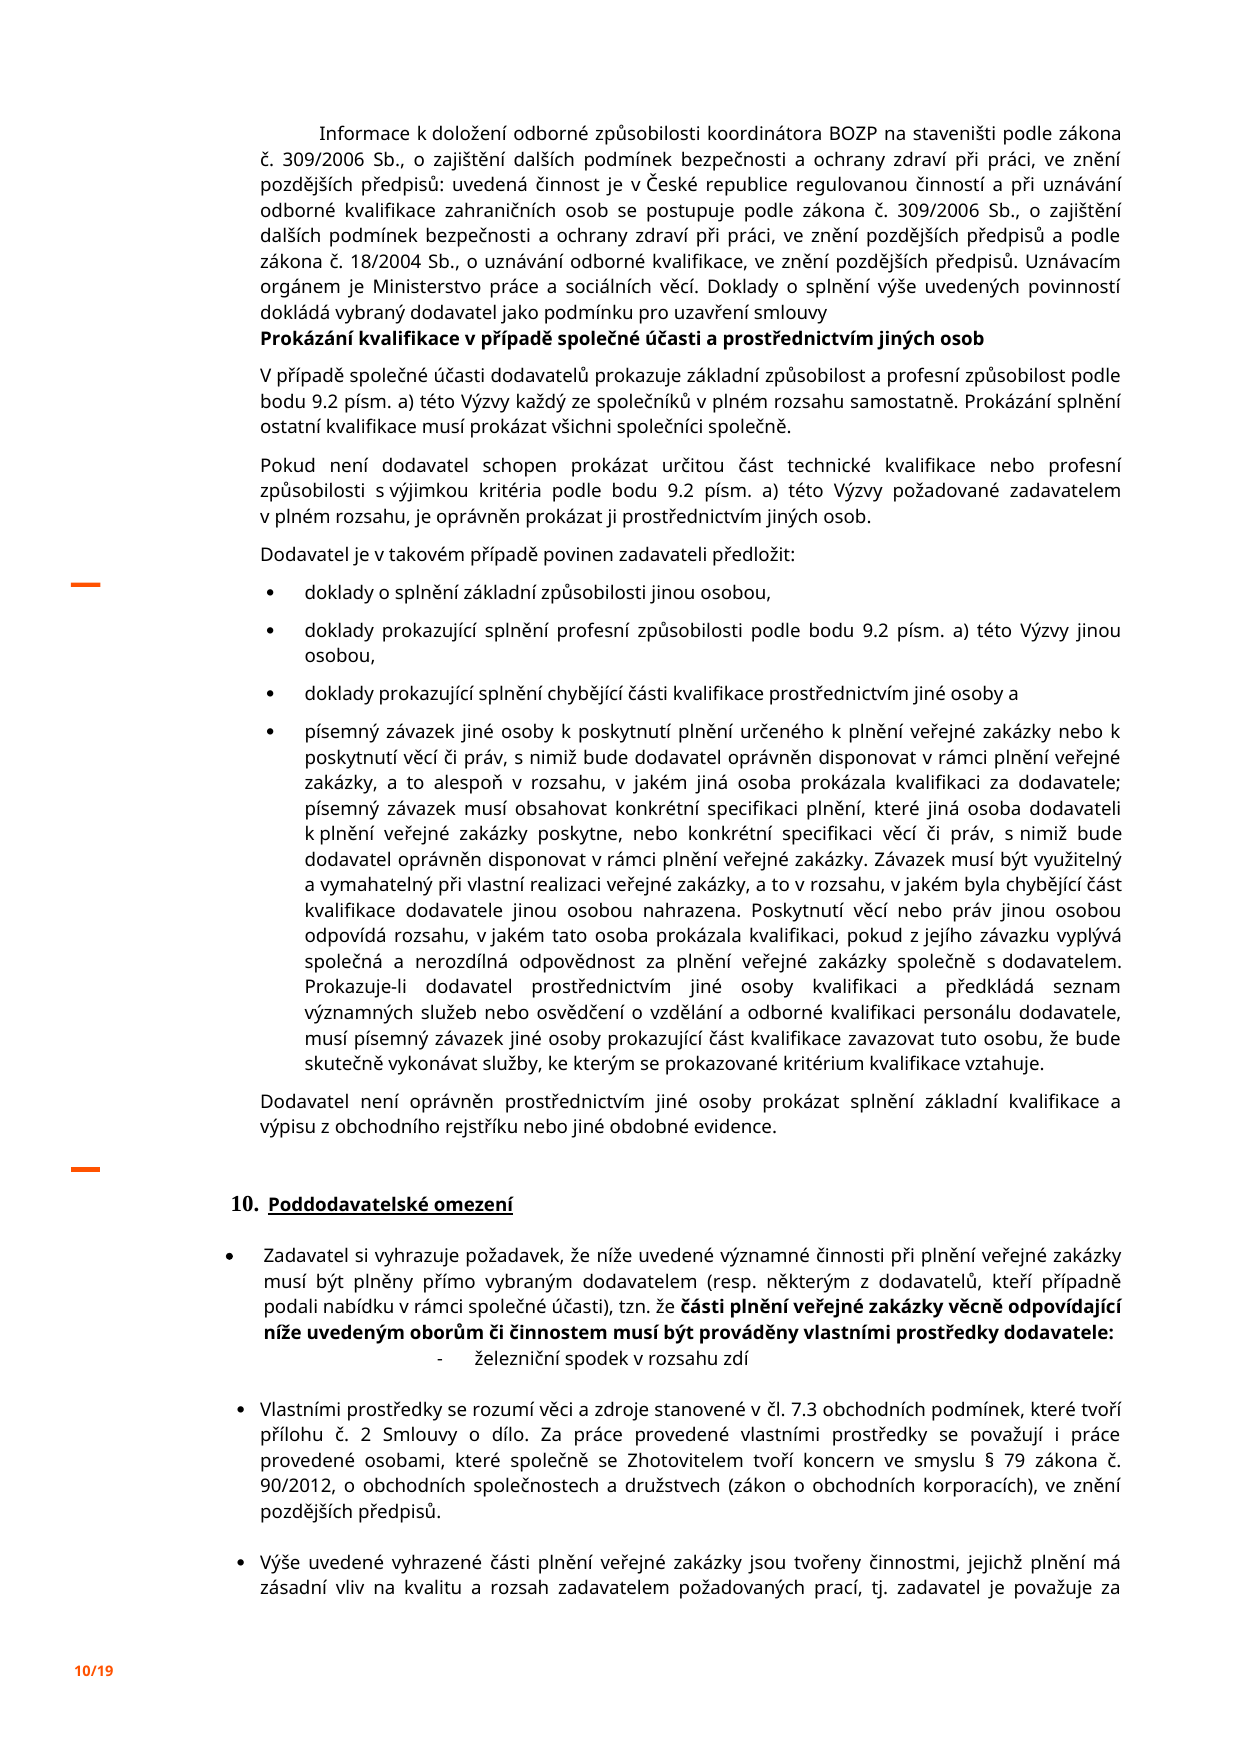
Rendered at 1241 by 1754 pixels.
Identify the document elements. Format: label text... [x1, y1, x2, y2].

list písemný závazek jiné osoby k poskytnutí plnění určeného k plnění veřejné zakázky nebo k poskytnutí věcí či práv, s nimiž bude dodavatel oprávněn disponovat v rámci plnění veřejné zakázky, a to alespoň v rozsahu, v jakém jiná osoba prokázala kvalifikaci za dodavatele; písemný závazek musí obsahovat konkrétní specifikaci plnění, které jiná osoba dodavateli k plnění veřejné zakázky poskytne, nebo konkrétní specifikaci věcí či práv, s nimiž bude dodavatel oprávněn disponovat v rámci plnění veřejné zakázky. Závazek musí být využitelný a vymahatelný při vlastní realizaci veřejné zakázky, a to v rozsahu, v jakém byla chybějící část kvalifikace dodavatele jinou osobou nahrazena. Poskytnutí věcí nebo práv jinou osobou odpovídá rozsahu, v jakém tato osoba prokázala kvalifikaci, pokud z jejího závazku vyplývá společná a nerozdílná odpovědnost za plnění veřejné zakázky společně s dodavatelem. Prokazuje-li dodavatel prostřednictvím jiné osoby kvalifikaci a předkládá seznam významných služeb nebo osvědčení o vzdělání a odborné kvalifikaci personálu dodavatele, musí písemný závazek jiné osoby prokazující část kvalifikace zavazovat tuto osobu, že bude skutečně vykonávat služby, ke kterým se prokazované kritérium kvalifikace vztahuje. [267, 718, 1122, 1076]
list Poddodavatelské omezení [230, 1190, 1122, 1217]
list doklady prokazující splnění profesní způsobilosti podle bodu 9.2 písm. a) této Výzvy jinou osobou, [267, 617, 1122, 668]
list doklady prokazující splnění chybějící části kvalifikace prostřednictvím jiné osoby a [267, 681, 1122, 706]
text V případě společné účasti dodavatelů prokazuje základní způsobilost a profesní způsobilost podle bodu 9.2 písm. a) této Výzvy každý ze společníků v plném rozsahu samostatně. Prokázání splnění ostatní kvalifikace musí prokázat všichni společníci společně. [260, 363, 1122, 439]
list Zadavatel si vyhrazuje požadavek, že níže uvedené významné činnosti při plnění veřejné zakázky musí být plněny přímo vybraným dodavatelem (resp. některým z dodavatelů, kteří případně podali nabídku v rámci společné účasti), tzn. že části plnění veřejné zakázky věcně odpovídající níže uvedeným oborům či činnostem musí být prováděny vlastními prostředky dodavatele: [226, 1243, 1122, 1345]
text Prokázání kvalifikace v případě společné účasti a prostřednictvím jiných osob [260, 325, 1122, 350]
list železniční spodek v rozsahu zdí [437, 1345, 1122, 1370]
list doklady o splnění základní způsobilosti jinou osobou, [267, 579, 1122, 604]
list Vlastními prostředky se rozumí věci a zdroje stanovené v čl. 7.3 obchodních podmínek, které tvoří přílohu č. 2 Smlouvy o dílo. Za práce provedené vlastními prostředky se považují i práce provedené osobami, které společně se Zhotovitelem tvoří koncern ve smyslu § 79 zákona č. 90/2012, o obchodních společnostech a družstvech (zákon o obchodních korporacích), ve znění pozdějších předpisů. [237, 1396, 1122, 1523]
text Informace k doložení odborné způsobilosti koordinátora BOZP na staveništi podle zákona č. 309/2006 Sb., o zajištění dalších podmínek bezpečnosti a ochrany zdraví při práci, ve znění pozdějších předpisů: uvedená činnost je v České republice regulovanou činností a při uznávání odborné kvalifikace zahraničních osob se postupuje podle zákona č. 309/2006 Sb., o zajištění dalších podmínek bezpečnosti a ochrany zdraví při práci, ve znění pozdějších předpisů a podle zákona č. 18/2004 Sb., o uznávání odborné kvalifikace, ve znění pozdějších předpisů. Uznávacím orgánem je Ministerstvo práce a sociálních věcí. Doklady o splnění výše uvedených povinností dokládá vybraný dodavatel jako podmínku pro uzavření smlouvy [260, 121, 1122, 325]
text Dodavatel není oprávněn prostřednictvím jiné osoby prokázat splnění základní kvalifikace a výpisu z obchodního rejstříku nebo jiné obdobné evidence. [260, 1088, 1122, 1139]
text Dodavatel je v takovém případě povinen zadavateli předložit: [260, 541, 1122, 566]
text Pokud není dodavatel schopen prokázat určitou část technické kvalifikace nebo profesní způsobilosti s výjimkou kritéria podle bodu 9.2 písm. a) této Výzvy požadované zadavatelem v plném rozsahu, je oprávněn prokázat ji prostřednictvím jiných osob. [260, 452, 1122, 528]
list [237, 1549, 1122, 1600]
